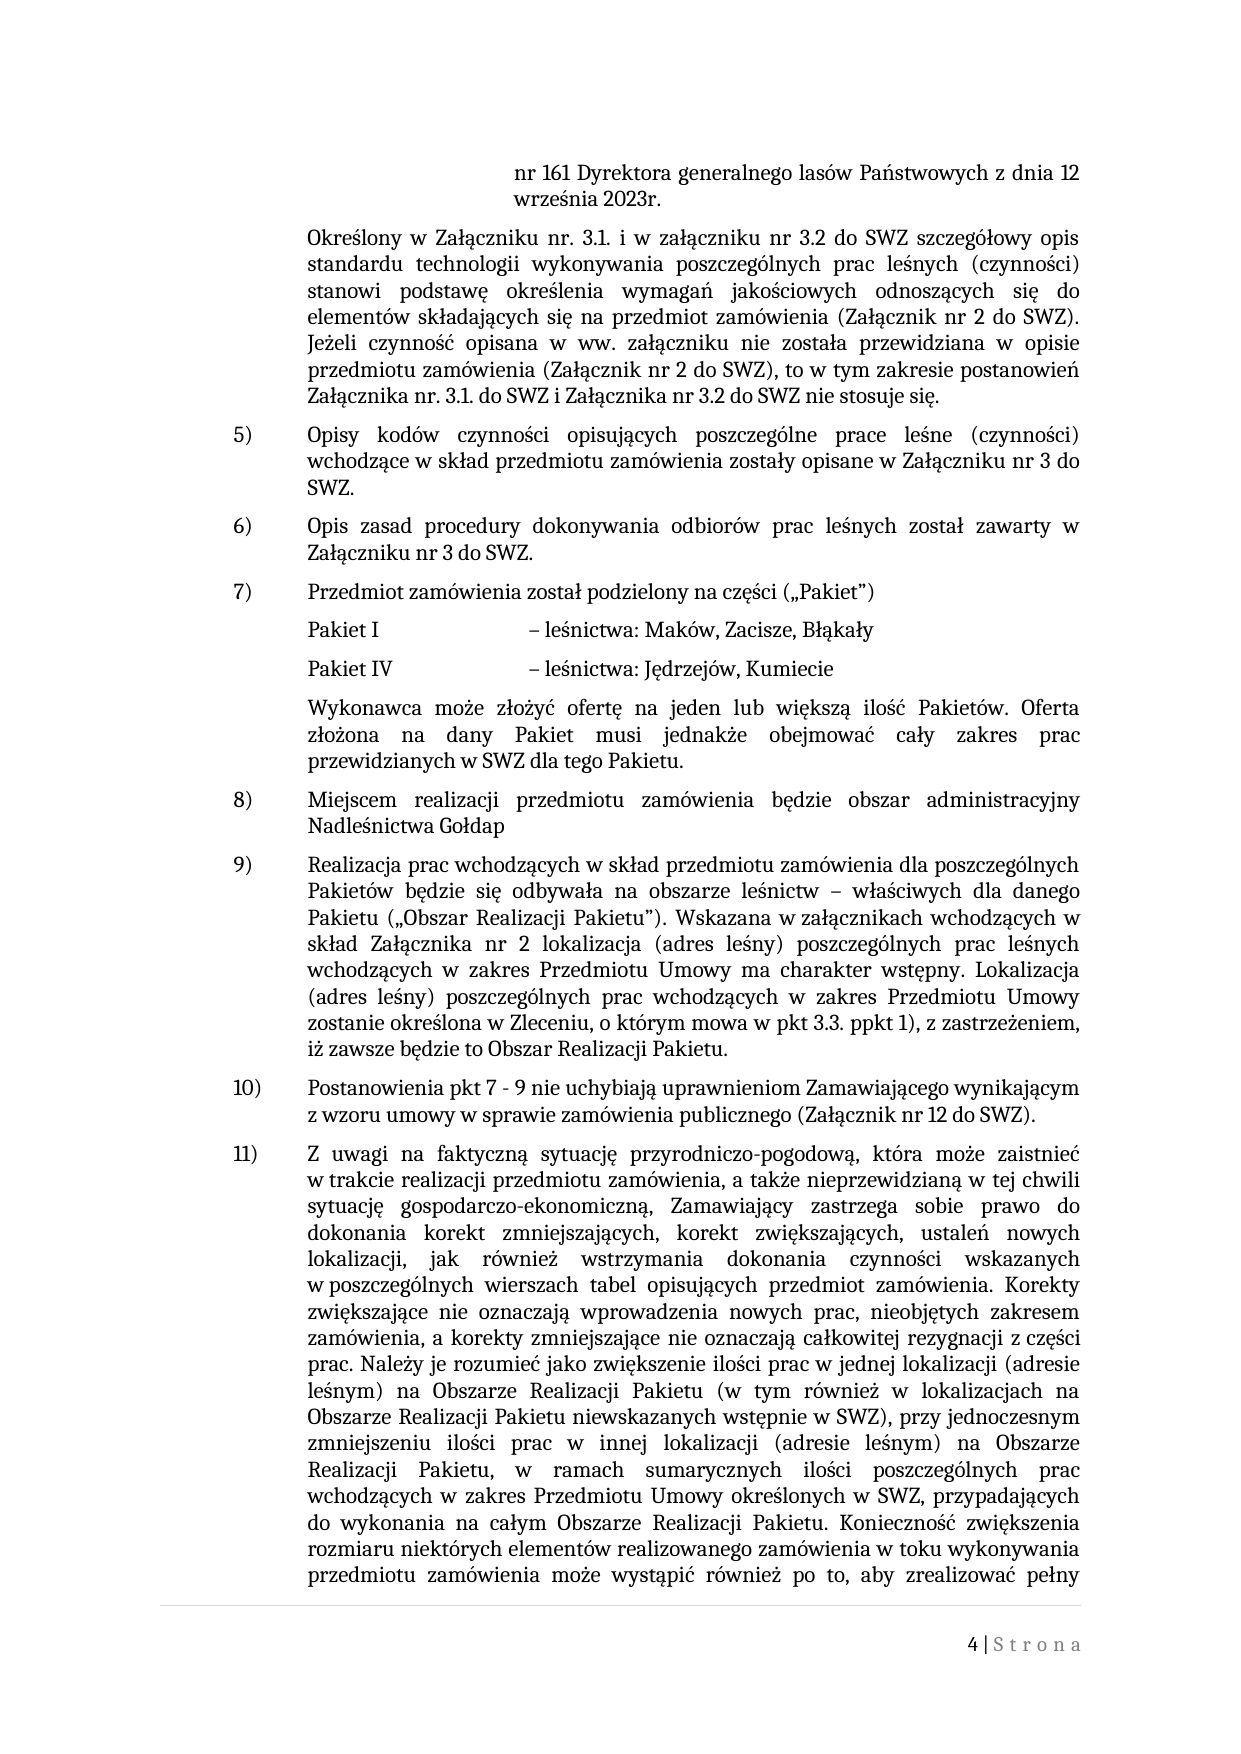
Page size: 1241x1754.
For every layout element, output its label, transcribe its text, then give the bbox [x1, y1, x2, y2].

text 9) Realizacja prac wchodzących w skład przedmiotu zamówienia dla poszczególnych Pakietów będzie się odbywała na obszarze leśnictw – właściwych dla danego Pakietu („Obszar Realizacji Pakietu”). Wskazana w załącznikach wchodzących w skład Załącznika nr 2 lokalizacja (adres leśny) poszczególnych prac leśnych wchodzących w zakres Przedmiotu Umowy ma charakter wstępny. Lokalizacja (adres leśny) poszczególnych prac wchodzących w zakres Przedmiotu Umowy zostanie określona w Zleceniu, o którym mowa w pkt 3.3. ppkt 1), z zastrzeżeniem, iż zawsze będzie to Obszar Realizacji Pakietu. [233, 852, 1081, 1063]
text 8) Miejscem realizacji przedmiotu zamówienia będzie obszar administracyjny Nadleśnictwa Gołdap [233, 787, 1081, 839]
text Określony w Załączniku nr. 3.1. i w załączniku nr 3.2 do SWZ szczegółowy opis standardu technologii wykonywania poszczególnych prac leśnych (czynności) stanowi podstawę określenia wymagań jakościowych odnoszących się do elementów składających się na przedmiot zamówienia (Załącznik nr 2 do SWZ). Jeżeli czynność opisana w ww. załączniku nie została przewidziana w opisie przedmiotu zamówienia (Załącznik nr 2 do SWZ), to w tym zakresie postanowień Załącznika nr. 3.1. do SWZ i Załącznika nr 3.2 do SWZ nie stosuje się. [307, 225, 1081, 409]
text Pakiet I – leśnictwa: Maków, Zacisze, Błąkały [307, 617, 1081, 644]
text Wykonawca może złożyć ofertę na jeden lub większą ilość Pakietów. Oferta złożona na dany Pakiet musi jednakże obejmować cały zakres prac przewidzianych w SWZ dla tego Pakietu. [307, 695, 1081, 774]
text 5) Opisy kodów czynności opisujących poszczególne prace leśne (czynności) wchodzące w skład przedmiotu zamówienia zostały opisane w Załączniku nr 3 do SWZ. [233, 422, 1081, 501]
text 10) Postanowienia pkt 7 - 9 nie uchybiają uprawnieniom Zamawiającego wynikającym z wzoru umowy w sprawie zamówienia publicznego (Załącznik nr 12 do SWZ). [233, 1075, 1081, 1128]
text 7) Przedmiot zamówienia został podzielony na części („Pakiet”) [233, 578, 1081, 605]
text 6) Opis zasad procedury dokonywania odbiorów prac leśnych został zawarty w Załączniku nr 3 do SWZ. [233, 513, 1081, 566]
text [307, 159, 1081, 212]
text Pakiet IV – leśnictwa: Jędrzejów, Kumiecie [307, 656, 1081, 682]
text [233, 1140, 1081, 1588]
